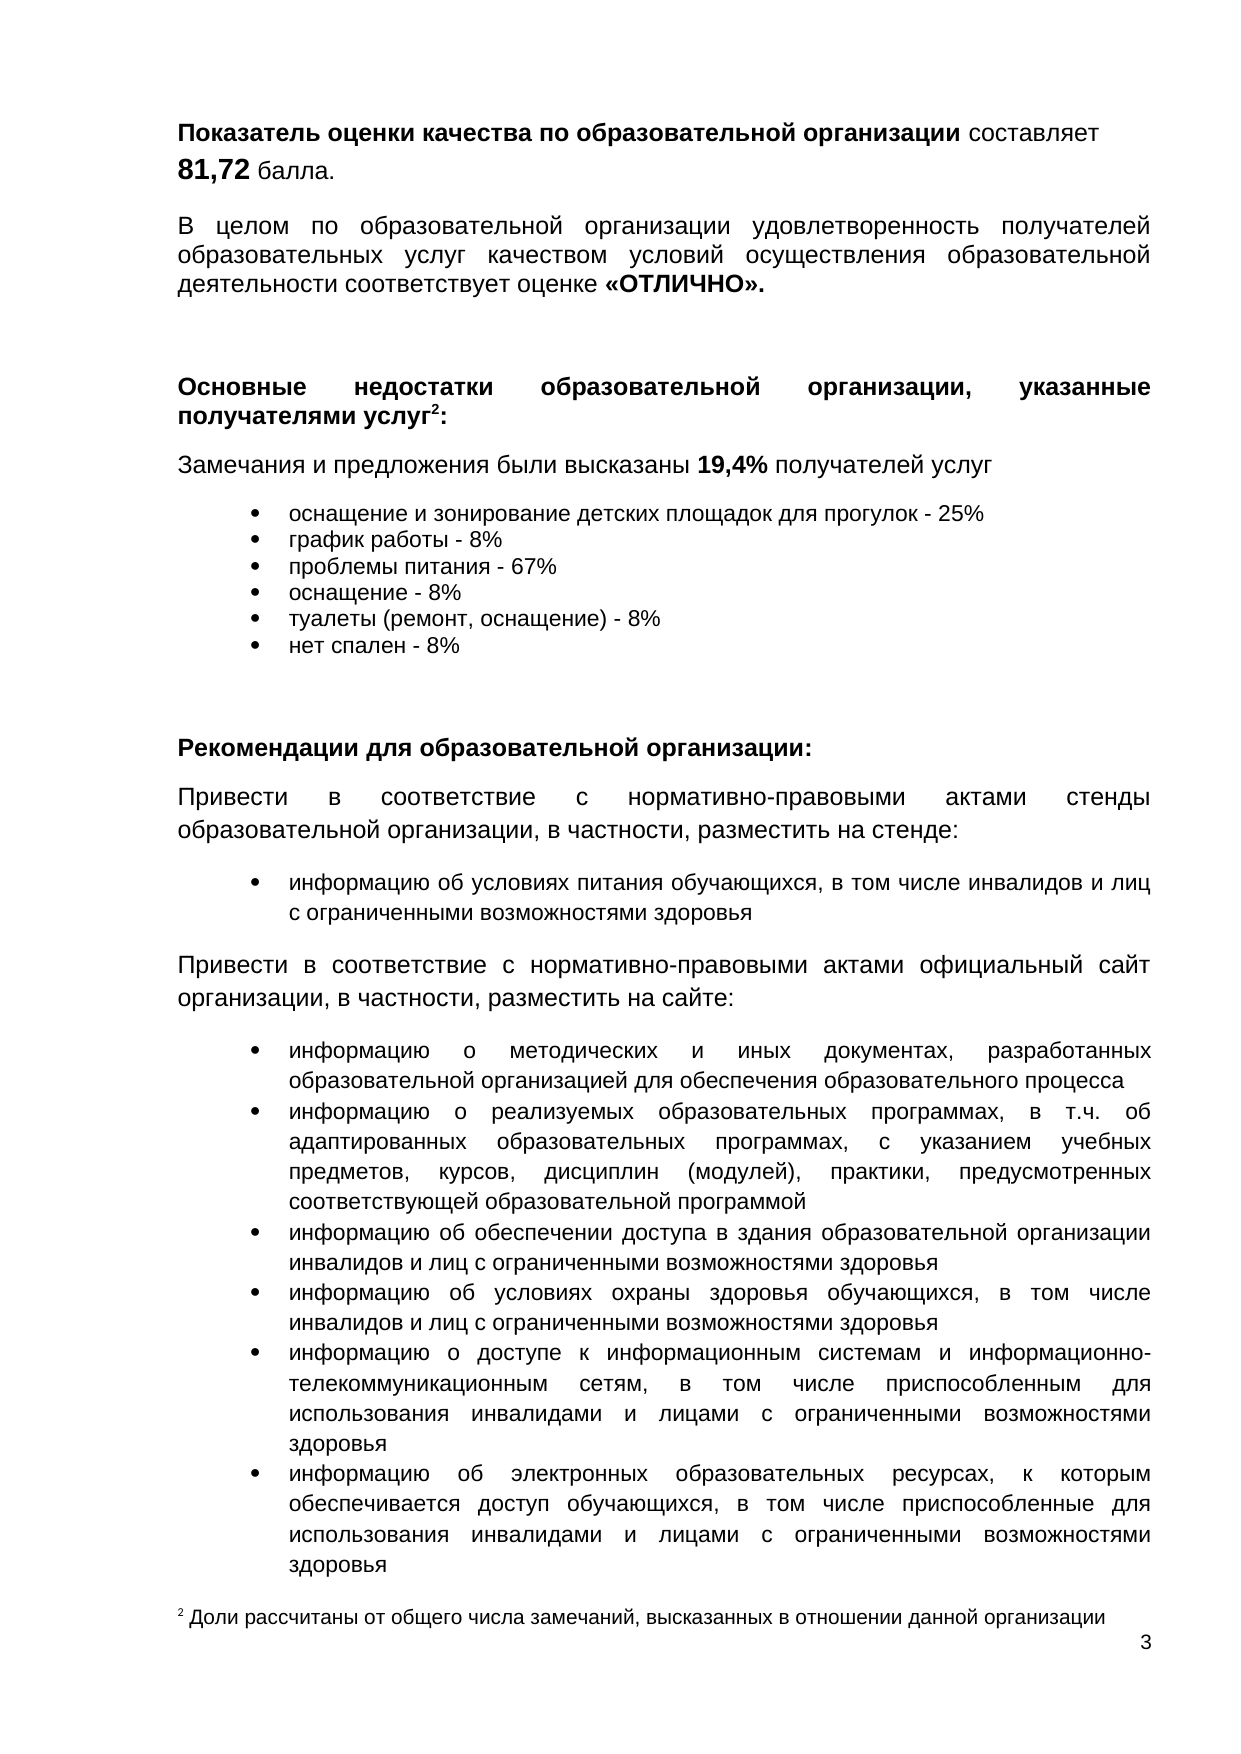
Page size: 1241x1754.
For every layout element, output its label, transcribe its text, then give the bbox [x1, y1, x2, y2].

list информацию об обеспечении доступа в здания образовательной организации инвалидов и лиц с ограниченными возможностями здоровья [251, 1218, 1152, 1275]
text В целом по образовательной организации удовлетворенность получателей образовательных услуг качеством условий осуществления образовательной деятельности соответствует оценке «ОТЛИЧНО». [177, 211, 1152, 297]
list нет спален - 8% [251, 632, 1152, 658]
text Основные недостатки образовательной организации, указанные получателями услуг: [177, 372, 1152, 429]
list информацию об электронных образовательных ресурсах, к которым обеспечивается доступ обучающихся, в том числе приспособленные для использования инвалидами и лицами с ограниченными возможностями здоровья [251, 1460, 1152, 1577]
list информацию о методических и иных документах, разработанных образовательной организацией для обеспечения образовательного процесса [251, 1037, 1152, 1094]
list оснащение и зонирование детских площадок для прогулок - 25% [251, 500, 1152, 526]
list информацию об условиях питания обучающихся, в том числе инвалидов и лиц с ограниченными возможностями здоровья [251, 869, 1152, 926]
list информацию о доступе к информационным системам и информационно-телекоммуникационным сетям, в том числе приспособленным для использования инвалидами и лицами с ограниченными возможностями здоровья [251, 1339, 1152, 1456]
text Замечания и предложения были высказаны 19,4% получателей услуг [177, 450, 1152, 479]
list проблемы питания - 67% [251, 553, 1152, 579]
text Привести в соответствие с нормативно-правовыми актами стенды образовательной организации, в частности, разместить на стенде: [177, 782, 1152, 844]
text Привести в соответствие с нормативно-правовыми актами официальный сайт организации, в частности, разместить на сайте: [177, 950, 1152, 1012]
text Показатель оценки качества по образовательной организации составляет 81,72 балла. [177, 118, 1152, 185]
text Рекомендации для образовательной организации: [177, 733, 1152, 761]
list график работы - 8% [251, 526, 1152, 553]
list туалеты (ремонт, оснащение) - 8% [251, 605, 1152, 632]
list информацию об условиях охраны здоровья обучающихся, в том числе инвалидов и лиц с ограниченными возможностями здоровья [251, 1279, 1152, 1336]
list информацию о реализуемых образовательных программах, в т.ч. об адаптированных образовательных программах, с указанием учебных предметов, курсов, дисциплин (модулей), практики, предусмотренных соответствующей образовательной программой [251, 1098, 1152, 1215]
list оснащение - 8% [251, 579, 1152, 605]
